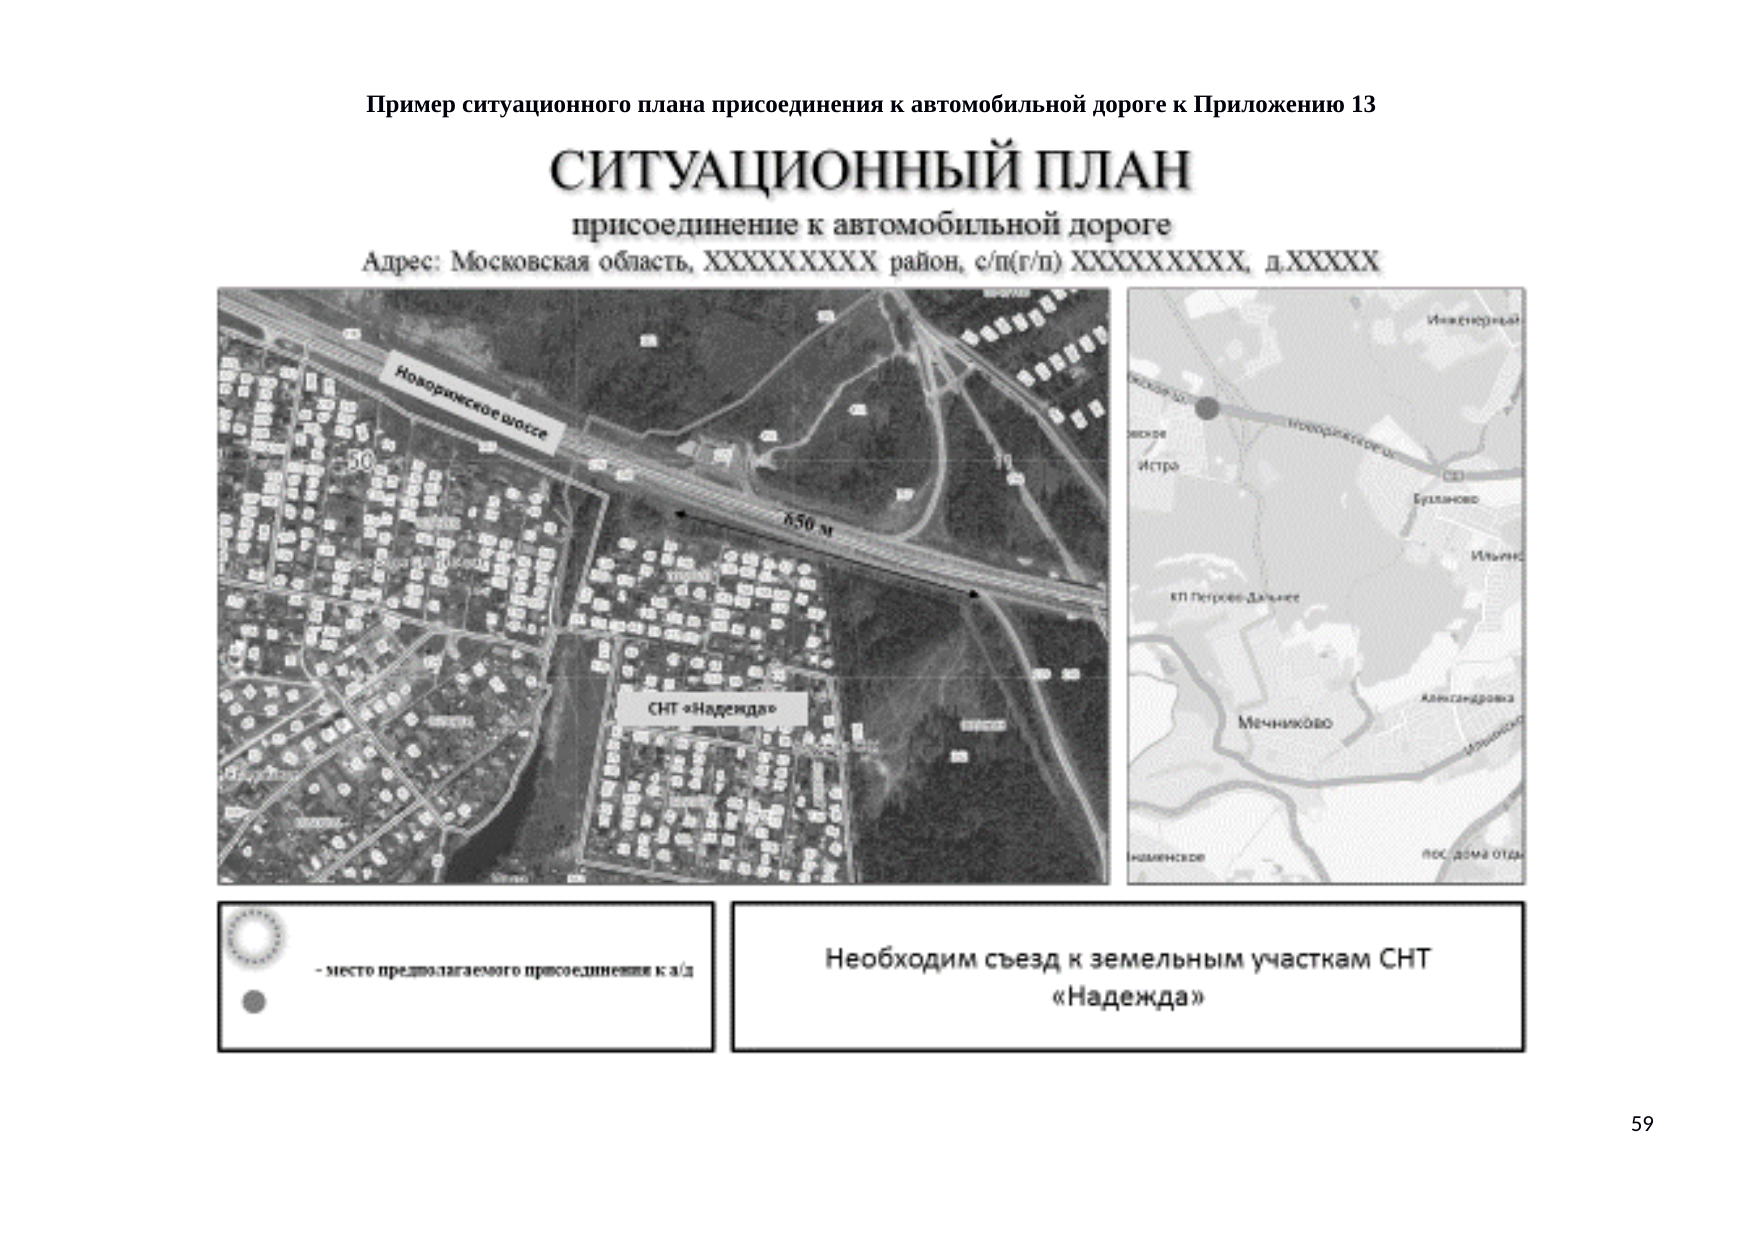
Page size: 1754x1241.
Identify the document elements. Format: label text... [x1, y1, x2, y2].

text Пример ситуационного плана присоединения к автомобильной дороге к Приложению 13 [89, 89, 1654, 117]
picture [192, 136, 1550, 1077]
